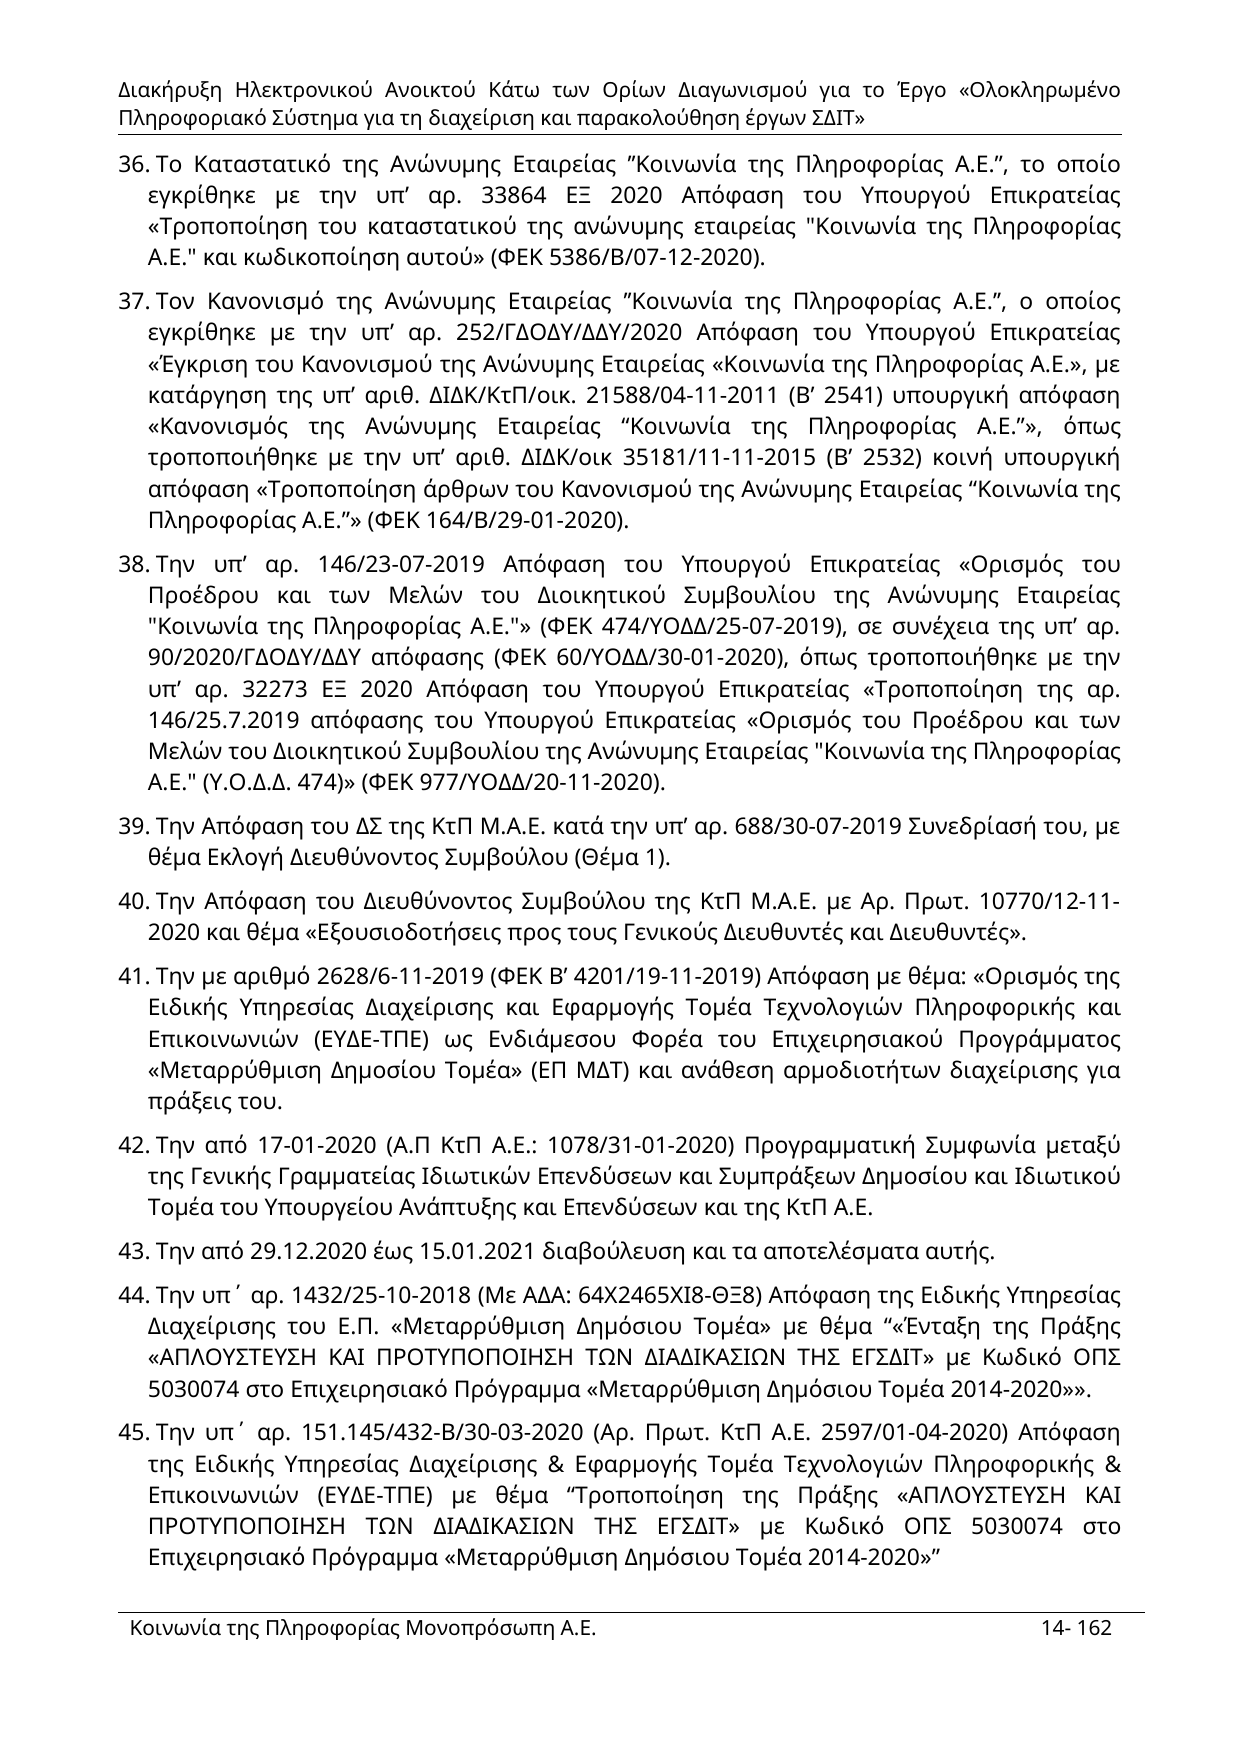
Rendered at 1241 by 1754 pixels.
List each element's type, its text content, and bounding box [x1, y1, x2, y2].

list Tην από 17-01-2020 (Α.Π ΚτΠ Α.Ε.: 1078/31-01-2020) Προγραμματική Συμφωνία μεταξύ της Γενικής Γραμματείας Ιδιωτικών Επενδύσεων και Συμπράξεων Δημοσίου και Ιδιωτικού Τομέα του Υπουργείου Ανάπτυξης και Επενδύσεων και της ΚτΠ Α.Ε. [118, 1129, 1122, 1222]
list Την Απόφαση του ΔΣ της ΚτΠ Μ.Α.Ε. κατά την υπ’ αρ. 688/30-07-2019 Συνεδρίασή του, με θέμα Εκλογή Διευθύνοντος Συμβούλου (Θέμα 1). [118, 810, 1122, 872]
list Την από 29.12.2020 έως 15.01.2021 διαβούλευση και τα αποτελέσματα αυτής. [118, 1235, 1122, 1266]
list Την υπ’ αρ. 146/23-07-2019 Απόφαση του Υπουργού Επικρατείας «Ορισμός του Προέδρου και των Μελών του Διοικητικού Συμβουλίου της Ανώνυμης Εταιρείας "Κοινωνία της Πληροφορίας Α.Ε."» (ΦΕΚ 474/ΥΟΔΔ/25-07-2019), σε συνέχεια της υπ’ αρ. 90/2020/ΓΔΟΔΥ/ΔΔΥ απόφασης (ΦΕΚ 60/ΥΟΔΔ/30-01-2020), όπως τροποποιήθηκε με την υπ’ αρ. 32273 ΕΞ 2020 Απόφαση του Υπουργού Επικρατείας «Τροποποίηση της αρ. 146/25.7.2019 απόφασης του Υπουργού Επικρατείας «Ορισμός του Προέδρου και των Μελών του Διοικητικού Συμβουλίου της Ανώνυμης Εταιρείας "Κοινωνία της Πληροφορίας Α.Ε." (Υ.Ο.Δ.Δ. 474)» (ΦΕΚ 977/ΥΟΔΔ/20-11-2020). [118, 547, 1122, 797]
list Το Καταστατικό της Ανώνυμης Εταιρείας ’’Κοινωνία της Πληροφορίας Α.Ε.’’, το οποίο εγκρίθηκε με την υπ’ αρ. 33864 ΕΞ 2020 Απόφαση του Υπουργού Επικρατείας «Τροποποίηση του καταστατικού της ανώνυμης εταιρείας "Κοινωνία της Πληροφορίας Α.Ε." και κωδικοποίηση αυτού» (ΦΕΚ 5386/Β/07-12-2020). [118, 147, 1122, 272]
list Την υπ΄ αρ. 1432/25-10-2018 (Με ΑΔΑ: 64X2465XI8-ΘΞ8) Απόφαση της Ειδικής Υπηρεσίας Διαχείρισης του Ε.Π. «Μεταρρύθμιση Δημόσιου Τομέα» με θέμα “«Ένταξη της Πράξης «ΑΠΛΟΥΣΤΕΥΣΗ ΚΑΙ ΠΡΟΤΥΠΟΠΟΙΗΣΗ ΤΩΝ ΔΙΑΔΙΚΑΣΙΩΝ ΤΗΣ ΕΓΣΔΙΤ» με Κωδικό ΟΠΣ 5030074 στο Επιχειρησιακό Πρόγραμμα «Μεταρρύθμιση Δημόσιου Τομέα 2014-2020»». [118, 1279, 1122, 1404]
list Την υπ΄ αρ. 151.145/432-B/30-03-2020 (Αρ. Πρωτ. ΚτΠ Α.Ε. 2597/01-04-2020) Απόφαση της Ειδικής Υπηρεσίας Διαχείρισης & Εφαρμογής Τομέα Τεχνολογιών Πληροφορικής & Επικοινωνιών (ΕΥΔΕ-ΤΠΕ) με θέμα “Τροποποίηση της Πράξης «ΑΠΛΟΥΣΤΕΥΣΗ ΚΑΙ ΠΡΟΤΥΠΟΠΟΙΗΣΗ ΤΩΝ ΔΙΑΔΙΚΑΣΙΩΝ ΤΗΣ ΕΓΣΔΙΤ» με Κωδικό ΟΠΣ 5030074 στο Επιχειρησιακό Πρόγραμμα «Μεταρρύθμιση Δημόσιου Τομέα 2014-2020»” [118, 1416, 1122, 1572]
list Την Απόφαση του Διευθύνοντος Συμβούλου της ΚτΠ Μ.Α.Ε. με Αρ. Πρωτ. 10770/12-11-2020 και θέμα «Εξουσιοδοτήσεις προς τους Γενικούς Διευθυντές και Διευθυντές». [118, 885, 1122, 947]
list Τον Κανονισμό της Ανώνυμης Εταιρείας ’’Κοινωνία της Πληροφορίας Α.Ε.’’, ο οποίος εγκρίθηκε με την υπ’ αρ. 252/ΓΔΟΔΥ/ΔΔΥ/2020 Απόφαση του Υπουργού Επικρατείας «Έγκριση του Κανονισμού της Ανώνυμης Εταιρείας «Κοινωνία της Πληροφορίας Α.Ε.», με κατάργηση της υπ’ αριθ. ΔΙΔΚ/ΚτΠ/οικ. 21588/04-11-2011 (Β’ 2541) υπουργική απόφαση «Κανονισμός της Ανώνυμης Εταιρείας “Κοινωνία της Πληροφορίας Α.Ε.”», όπως τροποποιήθηκε με την υπ’ αριθ. ΔΙΔΚ/οικ 35181/11-11-2015 (Β’ 2532) κοινή υπουργική απόφαση «Τροποποίηση άρθρων του Κανονισμού της Ανώνυμης Εταιρείας “Κοινωνία της Πληροφορίας Α.Ε.”» (ΦΕΚ 164/Β/29-01-2020). [118, 285, 1122, 535]
list Την με αριθμό 2628/6-11-2019 (ΦΕΚ Β’ 4201/19-11-2019) Απόφαση με θέμα: «Ορισμός της Ειδικής Υπηρεσίας Διαχείρισης και Εφαρμογής Τομέα Τεχνολογιών Πληροφορικής και Επικοινωνιών (ΕΥΔΕ-ΤΠΕ) ως Ενδιάμεσου Φορέα του Επιχειρησιακού Προγράμματος «Μεταρρύθμιση Δημοσίου Τομέα» (ΕΠ ΜΔΤ) και ανάθεση αρμοδιοτήτων διαχείρισης για πράξεις του. [118, 960, 1122, 1116]
